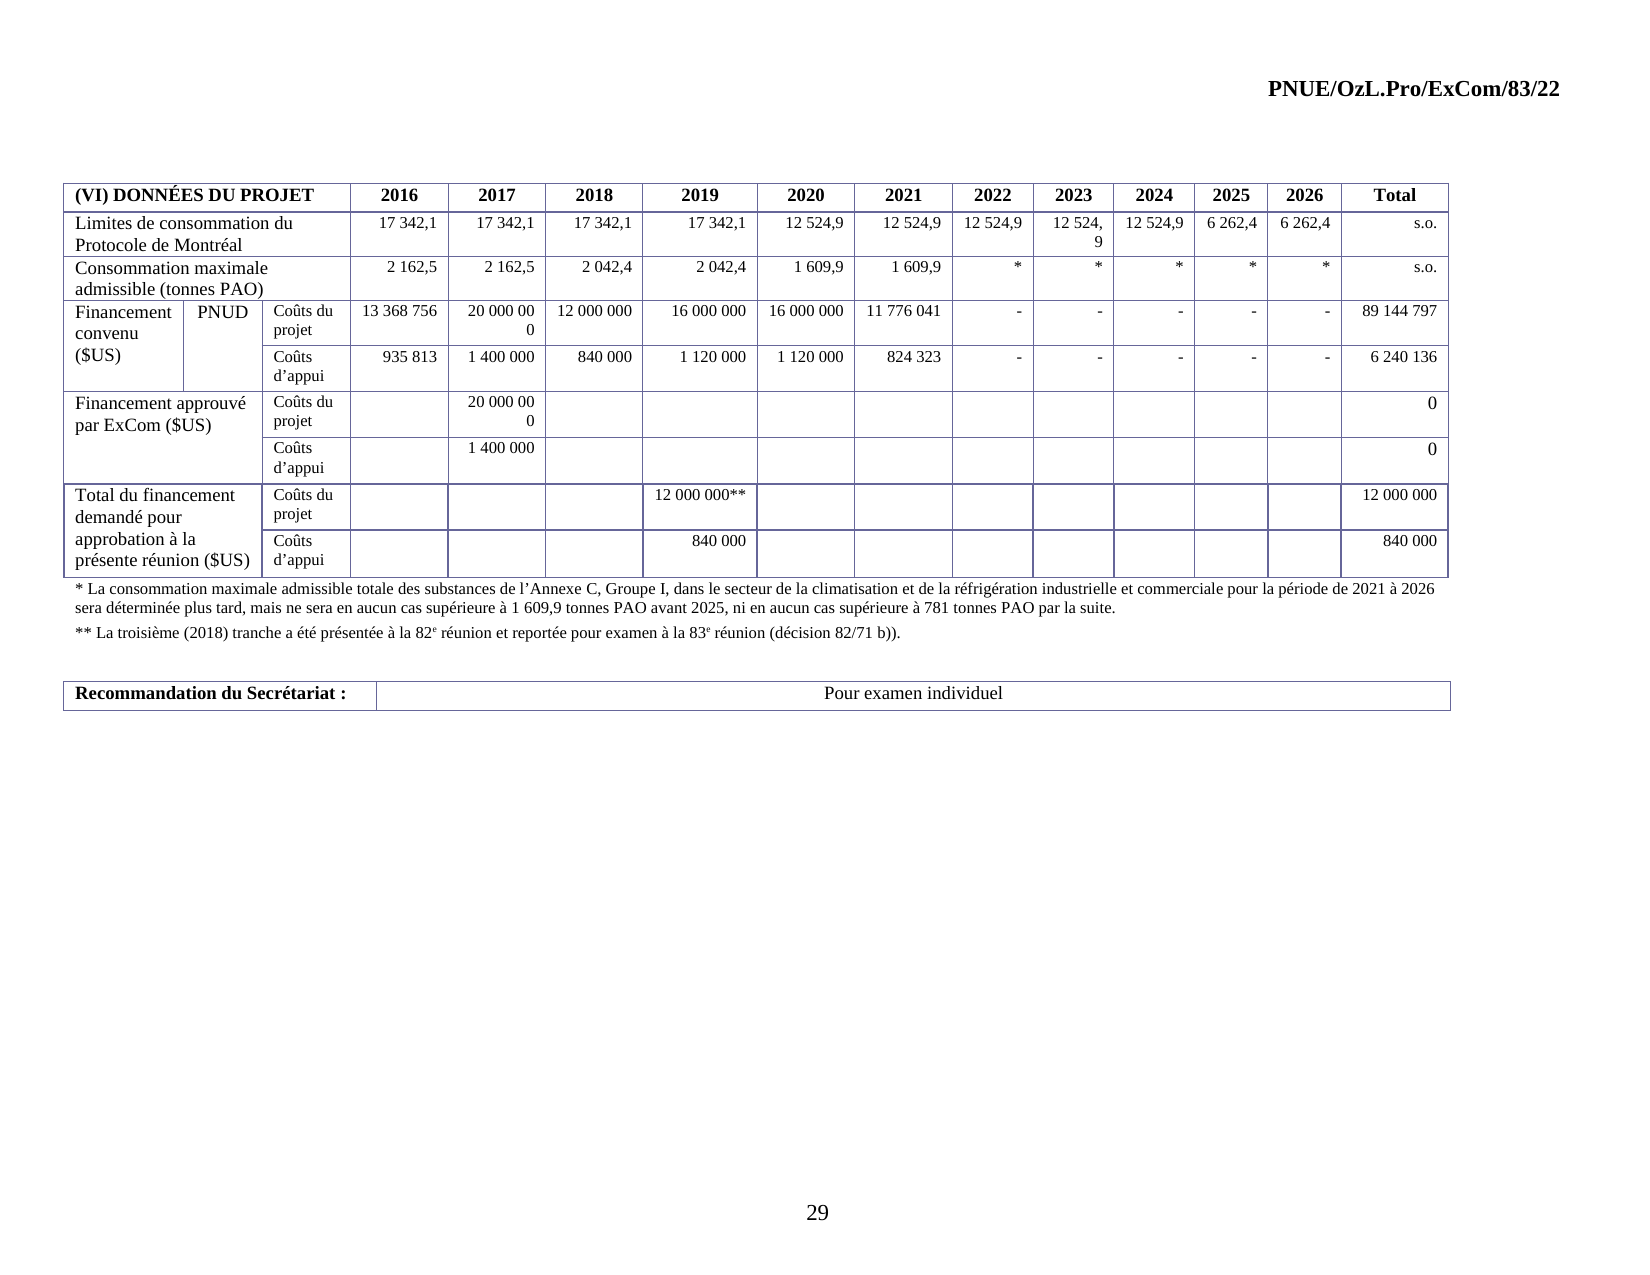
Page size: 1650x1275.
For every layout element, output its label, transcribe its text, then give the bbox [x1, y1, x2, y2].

table_cell [855, 531, 952, 577]
table_cell [953, 438, 1033, 483]
table_cell [1034, 438, 1113, 483]
table_cell 12 524,9 [953, 213, 1033, 256]
table_cell 89 144 797 [1342, 301, 1448, 345]
table_cell [351, 531, 447, 577]
table_header 2019 [643, 184, 757, 211]
table_cell Coûts d’appui [263, 438, 350, 483]
table_header Total [1342, 184, 1448, 211]
table_cell [1268, 392, 1341, 437]
table_cell 2 042,4 [546, 257, 642, 300]
table_cell 935 813 [351, 346, 448, 391]
table_cell 1 400 000 [449, 346, 545, 391]
table_cell - [1034, 346, 1113, 391]
table_cell 12 524,9 [1034, 213, 1113, 256]
table_cell [1114, 438, 1194, 483]
table_cell Coûts d’appui [263, 531, 350, 577]
table_cell [546, 392, 642, 437]
table_cell [1269, 531, 1340, 577]
table_cell 6 262,4 [1268, 213, 1341, 256]
table_cell [1269, 485, 1340, 529]
table_cell 1 400 000 [449, 438, 545, 483]
table_cell [855, 485, 952, 529]
table_cell 840 000 [644, 531, 756, 577]
table_header Pour examen individuel [377, 682, 1450, 710]
table_header Recommandation du Secrétariat : [64, 682, 376, 710]
table_cell Coûts du projet [263, 485, 350, 529]
table_cell 12 524,9 [1114, 213, 1194, 256]
table_cell 16 000 000 [758, 301, 854, 345]
table_cell 12 000 000 [1342, 485, 1447, 529]
table_cell [546, 485, 642, 529]
table_cell 840 000 [546, 346, 642, 391]
table_cell [1034, 392, 1113, 437]
table_cell * La consommation maximale admissible totale des substances de l’Annexe C, Groupe I, dans le secteur de la climatisation et de la réfrigération industrielle et commerciale pour la période de 2021 à 2026 sera déterminée plus tard, mais ne sera en aucun cas supérieure à 1 609,9 tonnes PAO avant 2025, ni en aucun cas supérieure à 781 tonnes PAO par la suite. ** La troisième (2018) tranche a été présentée à la 82e réunion et reportée pour examen à la 83e réunion (décision 82/71 b)). [64, 578, 1448, 648]
table_cell s.o. [1342, 213, 1448, 256]
table_cell - [1268, 301, 1341, 345]
table_cell [351, 485, 447, 529]
table_cell 840 000 [1342, 531, 1447, 577]
table_cell 1 609,9 [758, 257, 854, 300]
table_cell - [1195, 346, 1267, 391]
table_cell * [1195, 257, 1267, 300]
table_cell - [1268, 346, 1341, 391]
table_cell [1268, 438, 1341, 483]
table_header 2023 [1034, 184, 1113, 211]
table_cell [1195, 531, 1267, 577]
table_cell Limites de consommation du Protocole de Montréal [64, 213, 350, 256]
table_cell [449, 531, 545, 577]
table_cell 6 240 136 [1342, 346, 1448, 391]
table_cell s.o. [1342, 257, 1448, 300]
table_header 2026 [1268, 184, 1341, 211]
table_cell Coûts du projet [263, 392, 350, 437]
table_cell 12 000 000** [644, 485, 756, 529]
table_cell 12 524,9 [855, 213, 952, 256]
table_cell 16 000 000 [643, 301, 757, 345]
table_header 2017 [449, 184, 545, 211]
table_header 2022 [953, 184, 1033, 211]
table_cell [1115, 485, 1194, 529]
table_cell Coûts d’appui [263, 346, 350, 391]
table_cell 17 342,1 [449, 213, 545, 256]
table_cell 1 120 000 [643, 346, 757, 391]
table_header 2016 [351, 184, 448, 211]
table_cell 12 524,9 [758, 213, 854, 256]
table_cell [1115, 531, 1194, 577]
table_cell 17 342,1 [351, 213, 448, 256]
table_cell [758, 485, 854, 529]
table_header 2021 [855, 184, 952, 211]
table_cell [1034, 485, 1113, 529]
table_cell Coûts du projet [263, 301, 350, 345]
table_header 2024 [1114, 184, 1194, 211]
table_cell [758, 438, 854, 483]
table_cell [953, 531, 1032, 577]
table_cell [855, 438, 952, 483]
table_cell [643, 392, 757, 437]
table_cell Total du financement demandé pour approbation à la présente réunion ($US) [65, 485, 261, 577]
table_cell PNUD [184, 301, 262, 391]
table_cell [953, 485, 1032, 529]
table_header 2020 [758, 184, 854, 211]
table_cell - [953, 301, 1033, 345]
table_cell [351, 392, 448, 437]
table_header 2018 [546, 184, 642, 211]
table_cell 2 042,4 [643, 257, 757, 300]
table_cell 20 000 000 [449, 392, 545, 437]
table_cell * [953, 257, 1033, 300]
table_cell 17 342,1 [546, 213, 642, 256]
table_cell [1195, 392, 1267, 437]
table_cell 12 000 000 [546, 301, 642, 345]
table_header (VI) DONNÉES DU PROJET [64, 184, 350, 211]
table_cell Consommation maximale admissible (tonnes PAO) [64, 257, 350, 300]
table_cell 20 000 000 [449, 301, 545, 345]
table_cell [1034, 531, 1113, 577]
table_header 2025 [1195, 184, 1267, 211]
table_cell [643, 438, 757, 483]
table_cell [758, 531, 854, 577]
table_cell 6 262,4 [1195, 213, 1267, 256]
table_cell [351, 438, 448, 483]
table_cell - [1034, 301, 1113, 345]
table_cell 2 335 813 [1342, 438, 1448, 483]
table_cell - [1114, 346, 1194, 391]
table_cell 11 776 041 [855, 301, 952, 345]
table_cell Financement approuvé par ExCom ($US) [64, 392, 262, 483]
table_cell [449, 485, 545, 529]
table_cell [758, 392, 854, 437]
table_cell [1195, 438, 1267, 483]
table_cell 13 368 756 [351, 301, 448, 345]
table_cell 17 342,1 [643, 213, 757, 256]
table_cell * [1034, 257, 1113, 300]
table_cell 1 609,9 [855, 257, 952, 300]
table_cell - [1114, 301, 1194, 345]
table_cell [1114, 392, 1194, 437]
table_cell [1195, 485, 1267, 529]
table_cell [546, 531, 642, 577]
table_cell * [1114, 257, 1194, 300]
table_cell * [1268, 257, 1341, 300]
table_cell 2 162,5 [351, 257, 448, 300]
table_cell 33 368 756 [1342, 392, 1448, 437]
table_cell [953, 392, 1033, 437]
table_cell - [1195, 301, 1267, 345]
table_cell [546, 438, 642, 483]
table_cell 1 120 000 [758, 346, 854, 391]
table_cell [855, 392, 952, 437]
table_cell 2 162,5 [449, 257, 545, 300]
table_cell - [953, 346, 1033, 391]
table_cell Financement convenu ($US) [64, 301, 183, 391]
table_cell 824 323 [855, 346, 952, 391]
